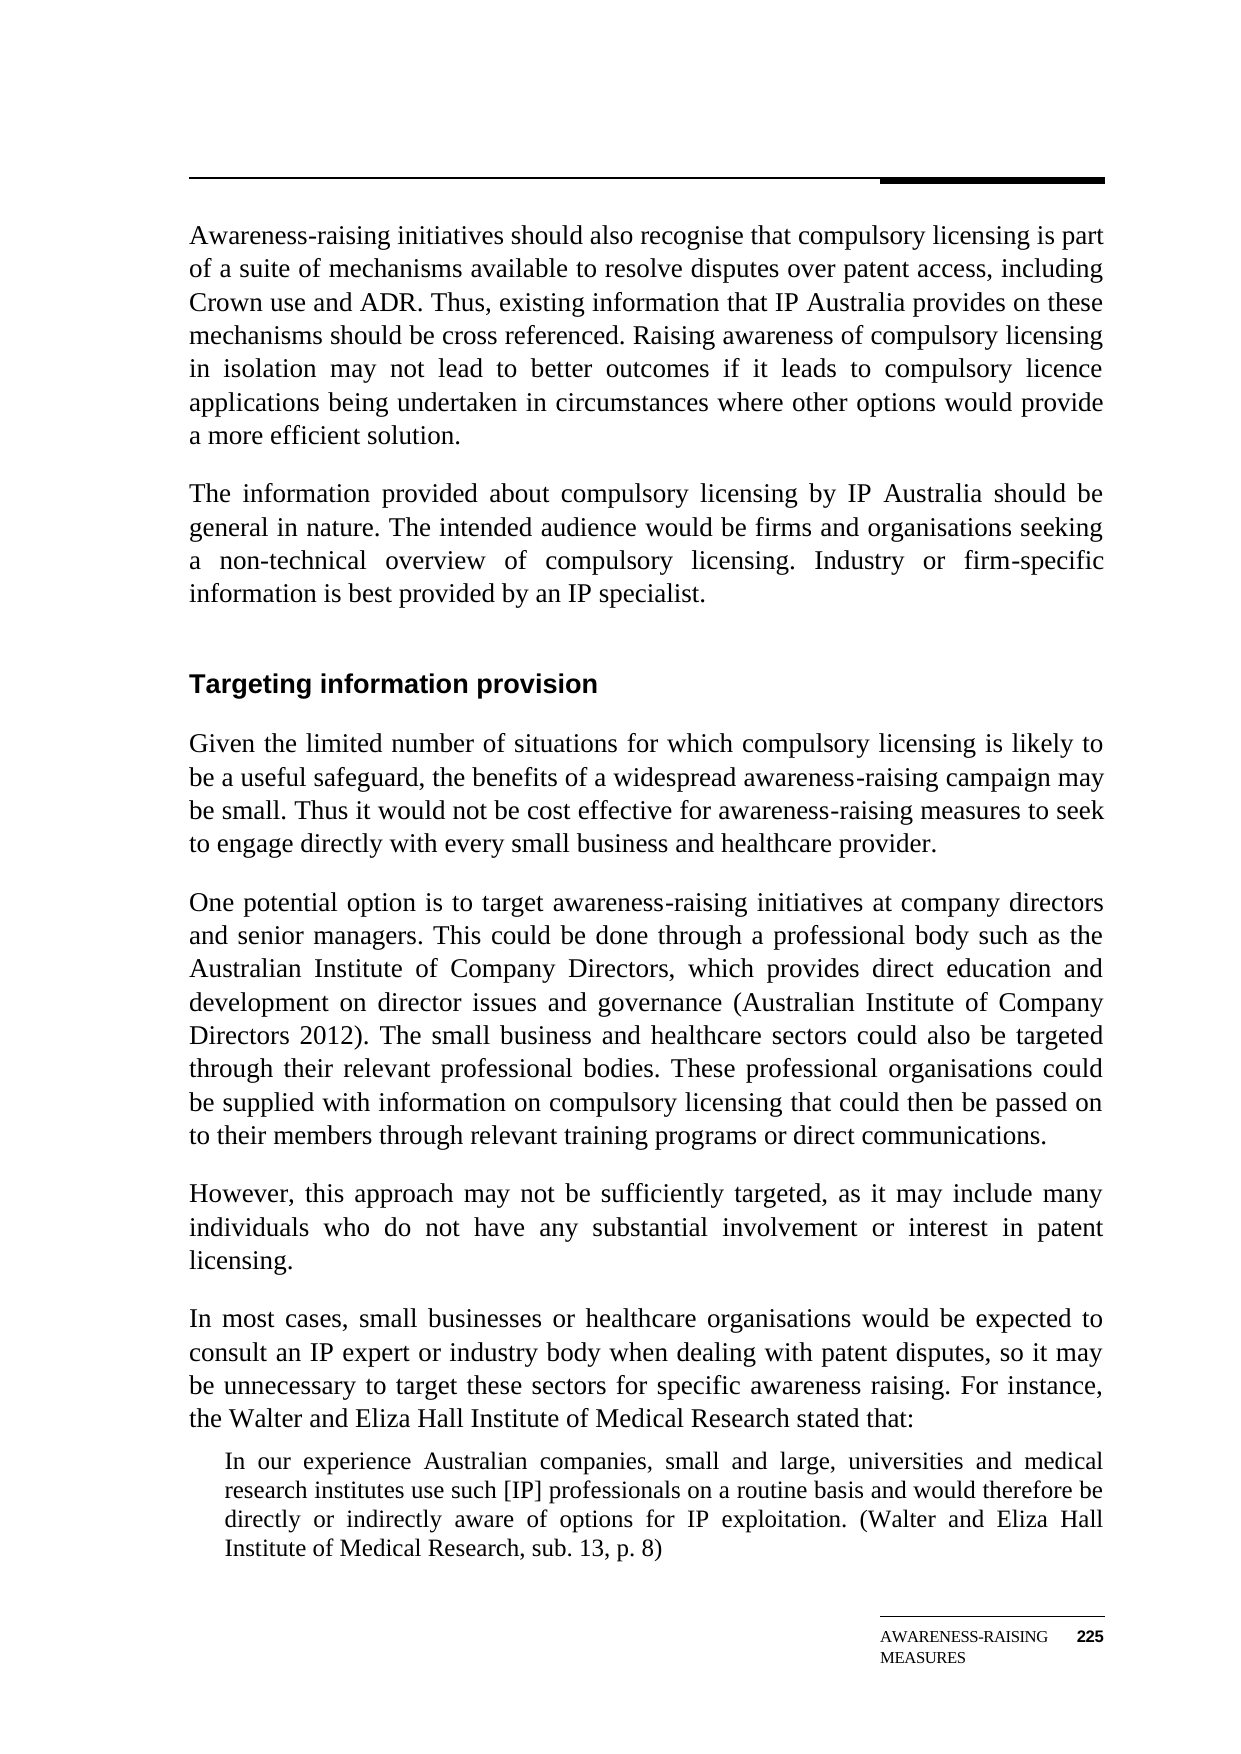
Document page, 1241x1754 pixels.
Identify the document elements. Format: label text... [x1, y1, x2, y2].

text The information provided about compulsory licensing by IP Australia should be general in nature. The intended audience would be firms and organisations seeking a non-technical overview of compulsory licensing. Industry or firm-specific information is best provided by an IP specialist. [189, 475, 1104, 608]
text However, this approach may not be sufficiently targeted, as it may include many individuals who do not have any substantial involvement or interest in patent licensing. [189, 1175, 1104, 1275]
text Awareness-raising initiatives should also recognise that compulsory licensing is part of a suite of mechanisms available to resolve disputes over patent access, including Crown use and ADR. Thus, existing information that IP Australia provides on these mechanisms should be cross referenced. Raising awareness of compulsory licensing in isolation may not lead to better outcomes if it leads to compulsory licence applications being undertaken in circumstances where other options would provide a more efficient solution. [189, 217, 1104, 450]
subtitle Targeting information provision [189, 667, 1104, 700]
text Given the limited number of situations for which compulsory licensing is likely to be a useful safeguard, the benefits of a widespread awareness-raising campaign may be small. Thus it would not be cost effective for awareness-raising measures to seek to engage directly with every small business and healthcare provider. [189, 725, 1104, 858]
text In most cases, small businesses or healthcare organisations would be expected to consult an IP expert or industry body when dealing with patent disputes, so it may be unnecessary to target these sectors for specific awareness raising. For instance, the Walter and Eliza Hall Institute of Medical Research stated that: [189, 1300, 1104, 1433]
text One potential option is to target awareness-raising initiatives at company directors and senior managers. This could be done through a professional body such as the Australian Institute of Company Directors, which provides direct education and development on director issues and governance (Australian Institute of Company Directors 2012). The small business and healthcare sectors could also be targeted through their relevant professional bodies. These professional organisations could be supplied with information on compulsory licensing that could then be passed on to their members through relevant training programs or direct communications. [189, 883, 1104, 1150]
text In our experience Australian companies, small and large, universities and medical research institutes use such [IP] professionals on a routine basis and would therefore be directly or indirectly aware of options for IP exploitation. (Walter and Eliza Hall Institute of Medical Research, sub. 13, p. 8) [224, 1446, 1104, 1563]
